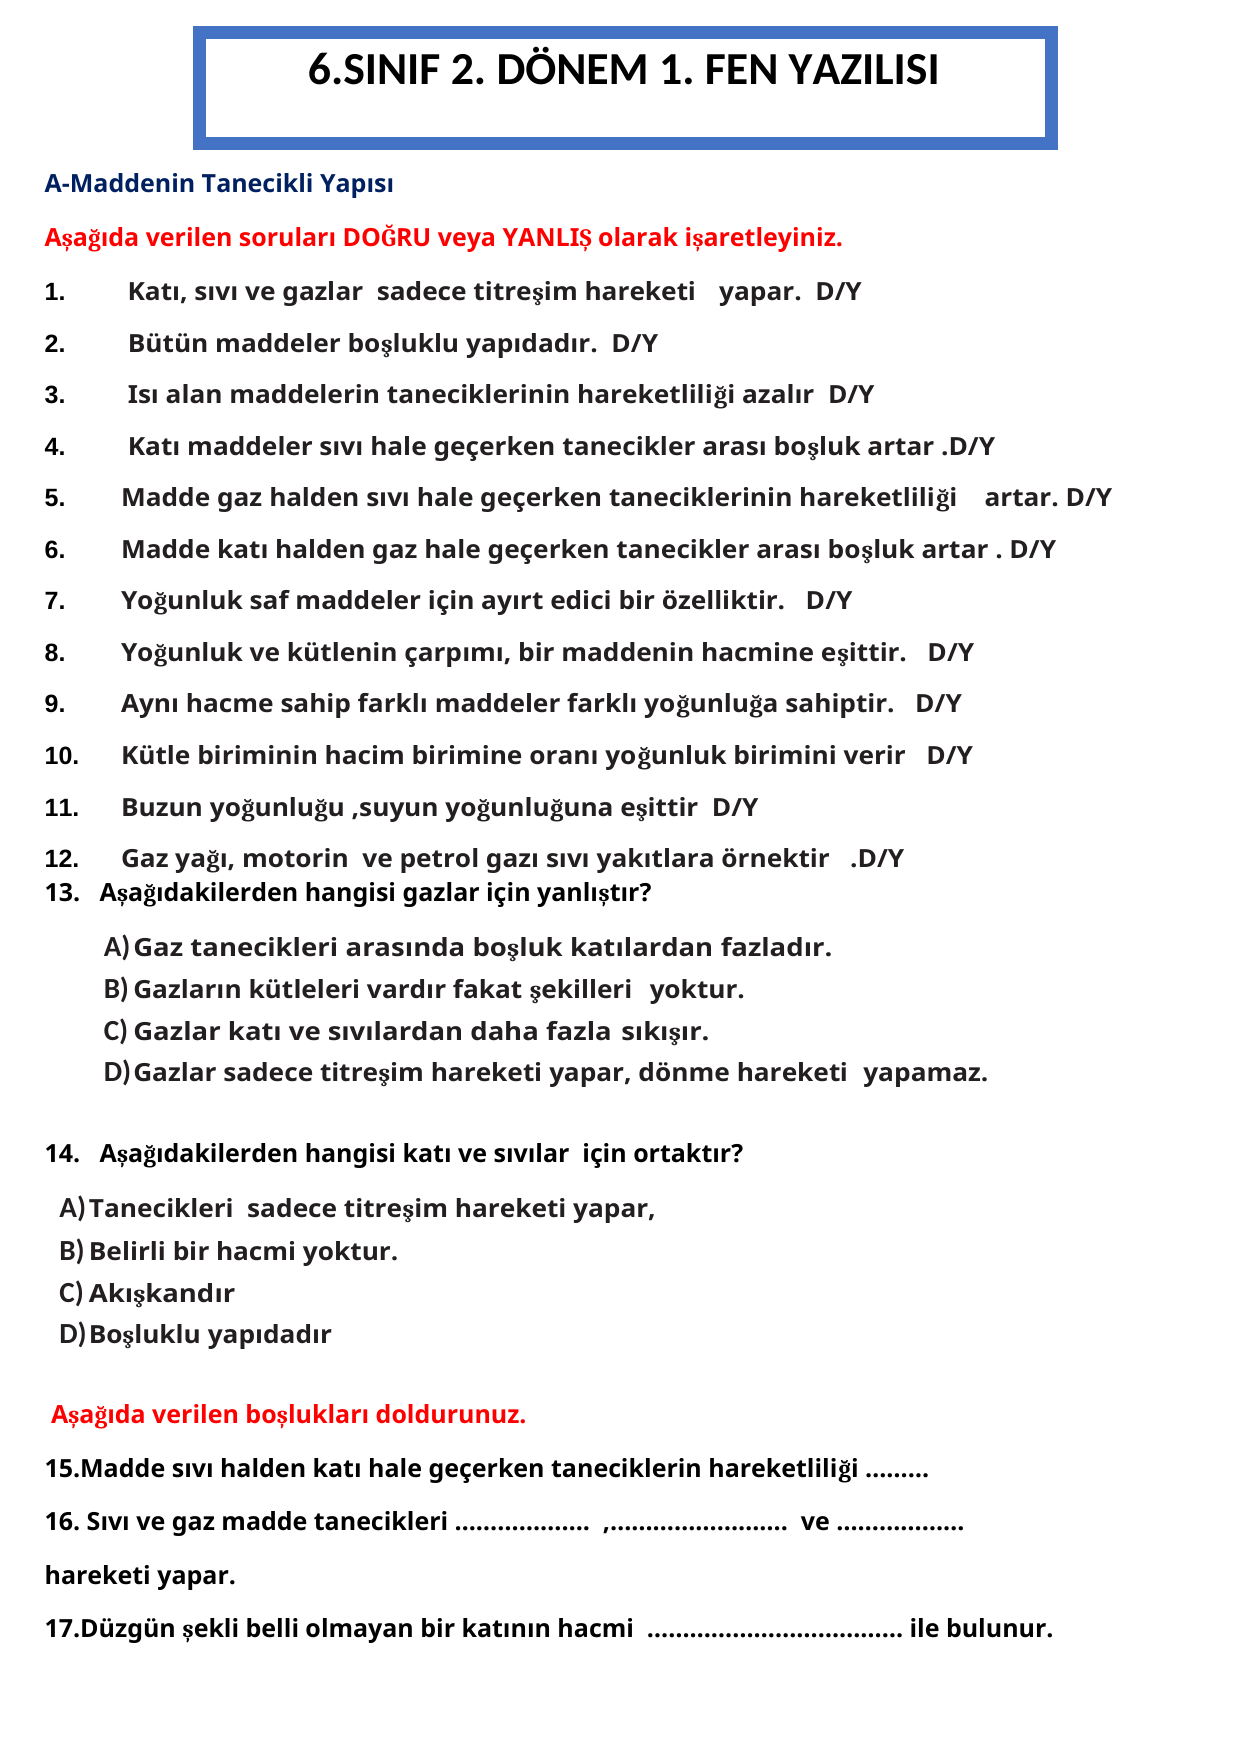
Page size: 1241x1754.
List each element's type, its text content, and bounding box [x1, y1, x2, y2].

list Gaz yağı, motorin ve petrol gazı sıvı yakıtlara örnektir .D/Y [44, 841, 1196, 875]
text 16. Sıvı ve gaz madde tanecikleri ………………. ,……………………. ve ……………… [44, 1504, 1196, 1538]
list Madde gaz halden sıvı hale geçerken taneciklerinin hareketliliği artar. D/Y [44, 480, 1196, 514]
list Gazlar sadece titreşim hareketi yapar, dönme hareketi yapamaz. [103, 1053, 1196, 1089]
text Aşağıda verilen boşlukları doldurunuz. [44, 1397, 1196, 1431]
text 17.Düzgün şekli belli olmayan bir katının hacmi ……………………………… ile bulunur. [44, 1611, 1196, 1645]
list Boşluklu yapıdadır [59, 1315, 1196, 1350]
list Buzun yoğunluğu ,suyun yoğunluğuna eşittir D/Y [44, 789, 1196, 823]
text 14. Aşağıdakilerden hangisi katı ve sıvılar için ortaktır? [44, 1136, 1196, 1170]
list Tanecikleri sadece titreşim hareketi yapar, [59, 1189, 1196, 1225]
text Aşağıda verilen soruları DOĞRU veya YANLIŞ olarak işaretleyiniz. [44, 219, 1196, 253]
list Kütle biriminin hacim birimine oranı yoğunluk birimini verir D/Y [44, 738, 1196, 772]
text hareketi yapar. [44, 1557, 1196, 1592]
list Akışkandır [59, 1274, 1196, 1309]
list Aynı hacme sahip farklı maddeler farklı yoğunluğa sahiptir. D/Y [44, 686, 1196, 720]
text 13. Aşağıdakilerden hangisi gazlar için yanlıştır? [44, 875, 1196, 909]
list Katı, sıvı ve gazlar sadece titreşim hareketi yapar. D/Y [44, 274, 1196, 308]
list Gaz tanecikleri arasında boşluk katılardan fazladır. [103, 928, 1196, 964]
list Madde katı halden gaz hale geçerken tanecikler arası boşluk artar . D/Y [44, 531, 1196, 566]
list Katı maddeler sıvı hale geçerken tanecikler arası boşluk artar .D/Y [44, 428, 1196, 462]
list Isı alan maddelerin taneciklerinin hareketliliği azalır D/Y [44, 377, 1196, 411]
list Belirli bir hacmi yoktur. [59, 1232, 1196, 1267]
list Gazlar katı ve sıvılardan daha fazla sıkışır. [103, 1012, 1196, 1048]
text 15.Madde sıvı halden katı hale geçerken taneciklerin hareketliliği ……… [44, 1451, 1196, 1485]
list Yoğunluk saf maddeler için ayırt edici bir özelliktir. D/Y [44, 583, 1196, 617]
list Gazların kütleleri vardır fakat şekilleri yoktur. [103, 970, 1196, 1006]
text A-Maddenin Tanecikli Yapısı [44, 166, 1196, 200]
list Bütün maddeler boşluklu yapıdadır. D/Y [44, 325, 1196, 359]
list Yoğunluk ve kütlenin çarpımı, bir maddenin hacmine eşittir. D/Y [44, 634, 1196, 669]
